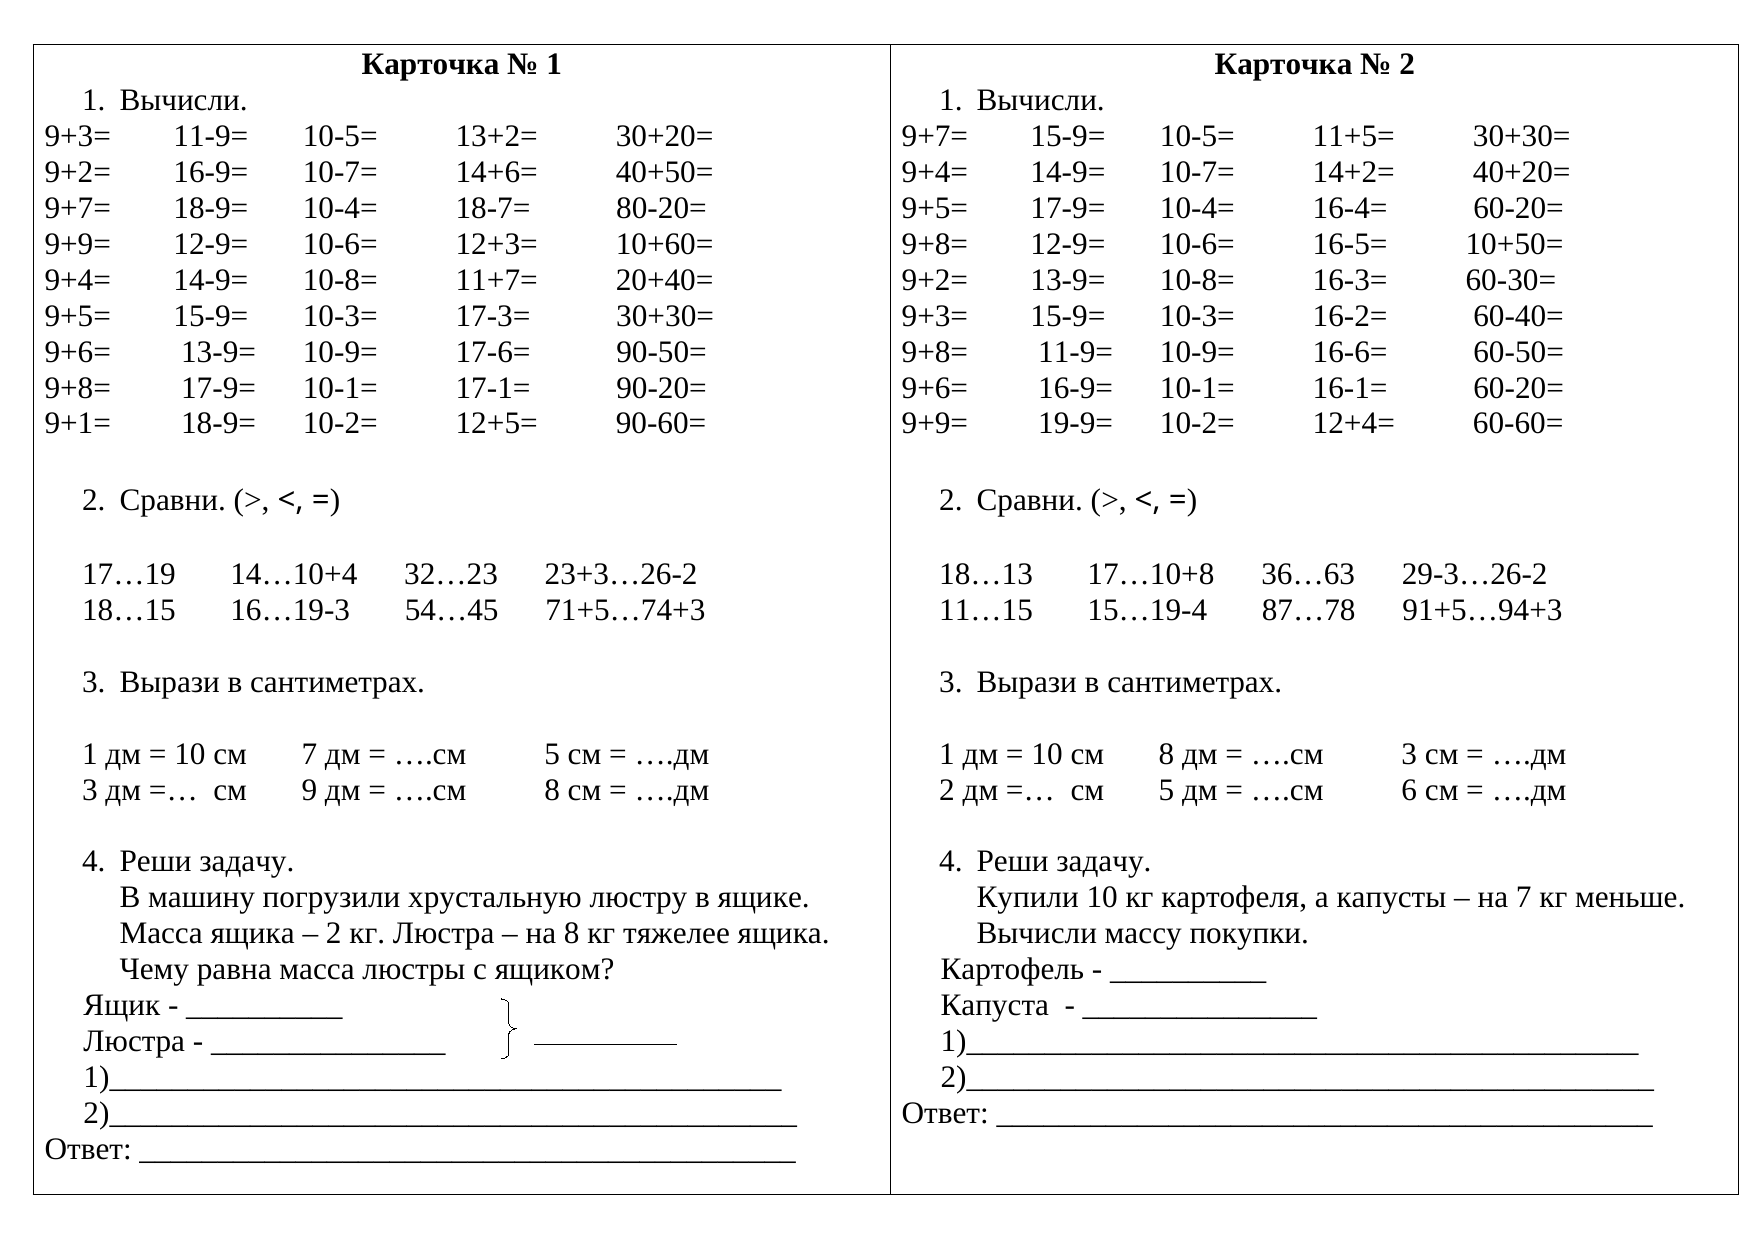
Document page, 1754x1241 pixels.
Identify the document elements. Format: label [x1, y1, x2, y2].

table_header [891, 45, 1738, 1194]
table_header [34, 45, 890, 1194]
